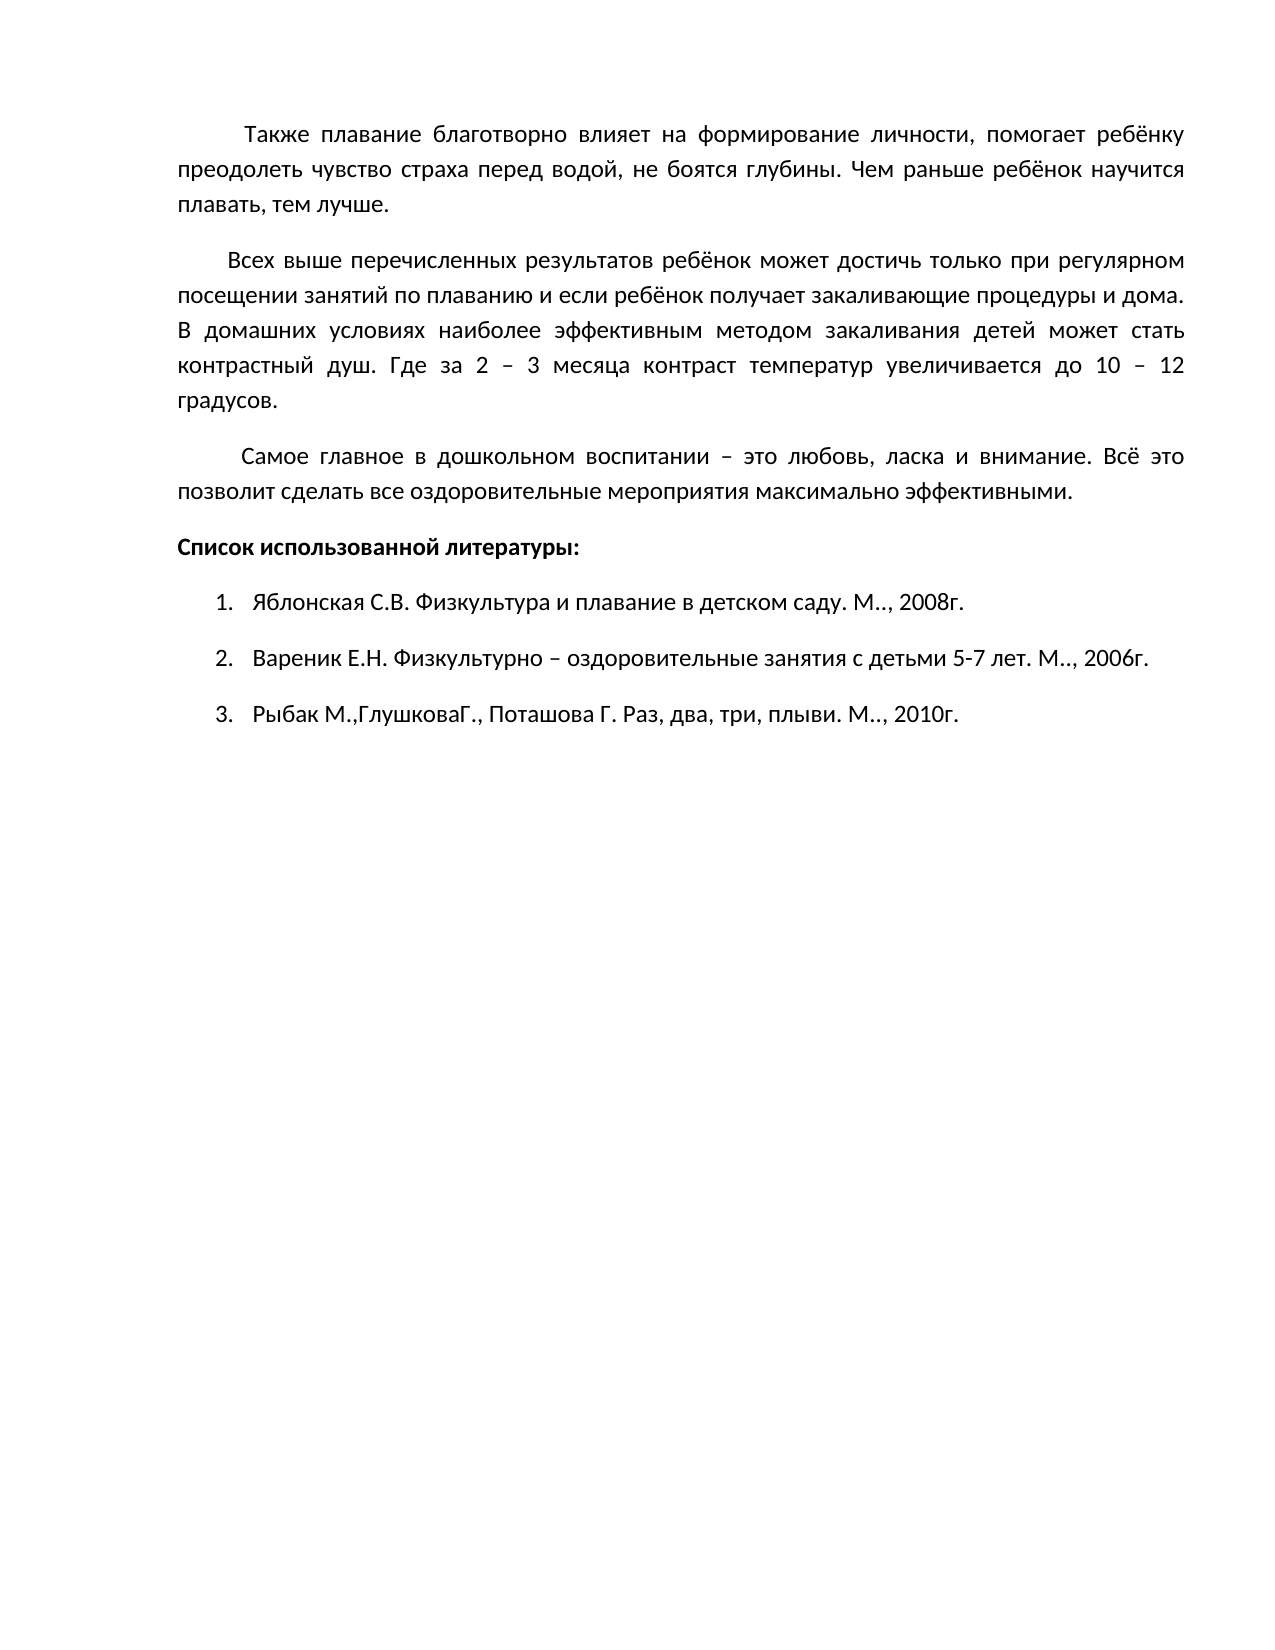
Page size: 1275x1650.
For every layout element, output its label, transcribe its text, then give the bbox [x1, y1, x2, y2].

text Список использованной литературы: [177, 531, 1186, 561]
text Самое главное в дошкольном воспитании – это любовь, ласка и внимание. Всё это позволит сделать все оздоровительные мероприятия максимально эффективными. [177, 440, 1186, 505]
text Также плавание благотворно влияет на формирование личности, помогает ребёнку преодолеть чувство страха перед водой, не боятся глубины. Чем раньше ребёнок научится плавать, тем лучше. [177, 118, 1186, 219]
text Всех выше перечисленных результатов ребёнок может достичь только при регулярном посещении занятий по плаванию и если ребёнок получает закаливающие процедуры и дома. В домашних условиях наиболее эффективным методом закаливания детей может стать контрастный душ. Где за 2 – 3 месяца контраст температур увеличивается до 10 – 12 градусов. [177, 244, 1186, 414]
list Рыбак М.,ГлушковаГ., Поташова Г. Раз, два, три, плыви. М.., 2010г. [215, 698, 1186, 729]
list Вареник Е.Н. Физкультурно – оздоровительные занятия с детьми 5-7 лет. М.., 2006г. [215, 642, 1186, 673]
list Яблонская С.В. Физкультура и плавание в детском саду. М.., 2008г. [215, 586, 1186, 617]
